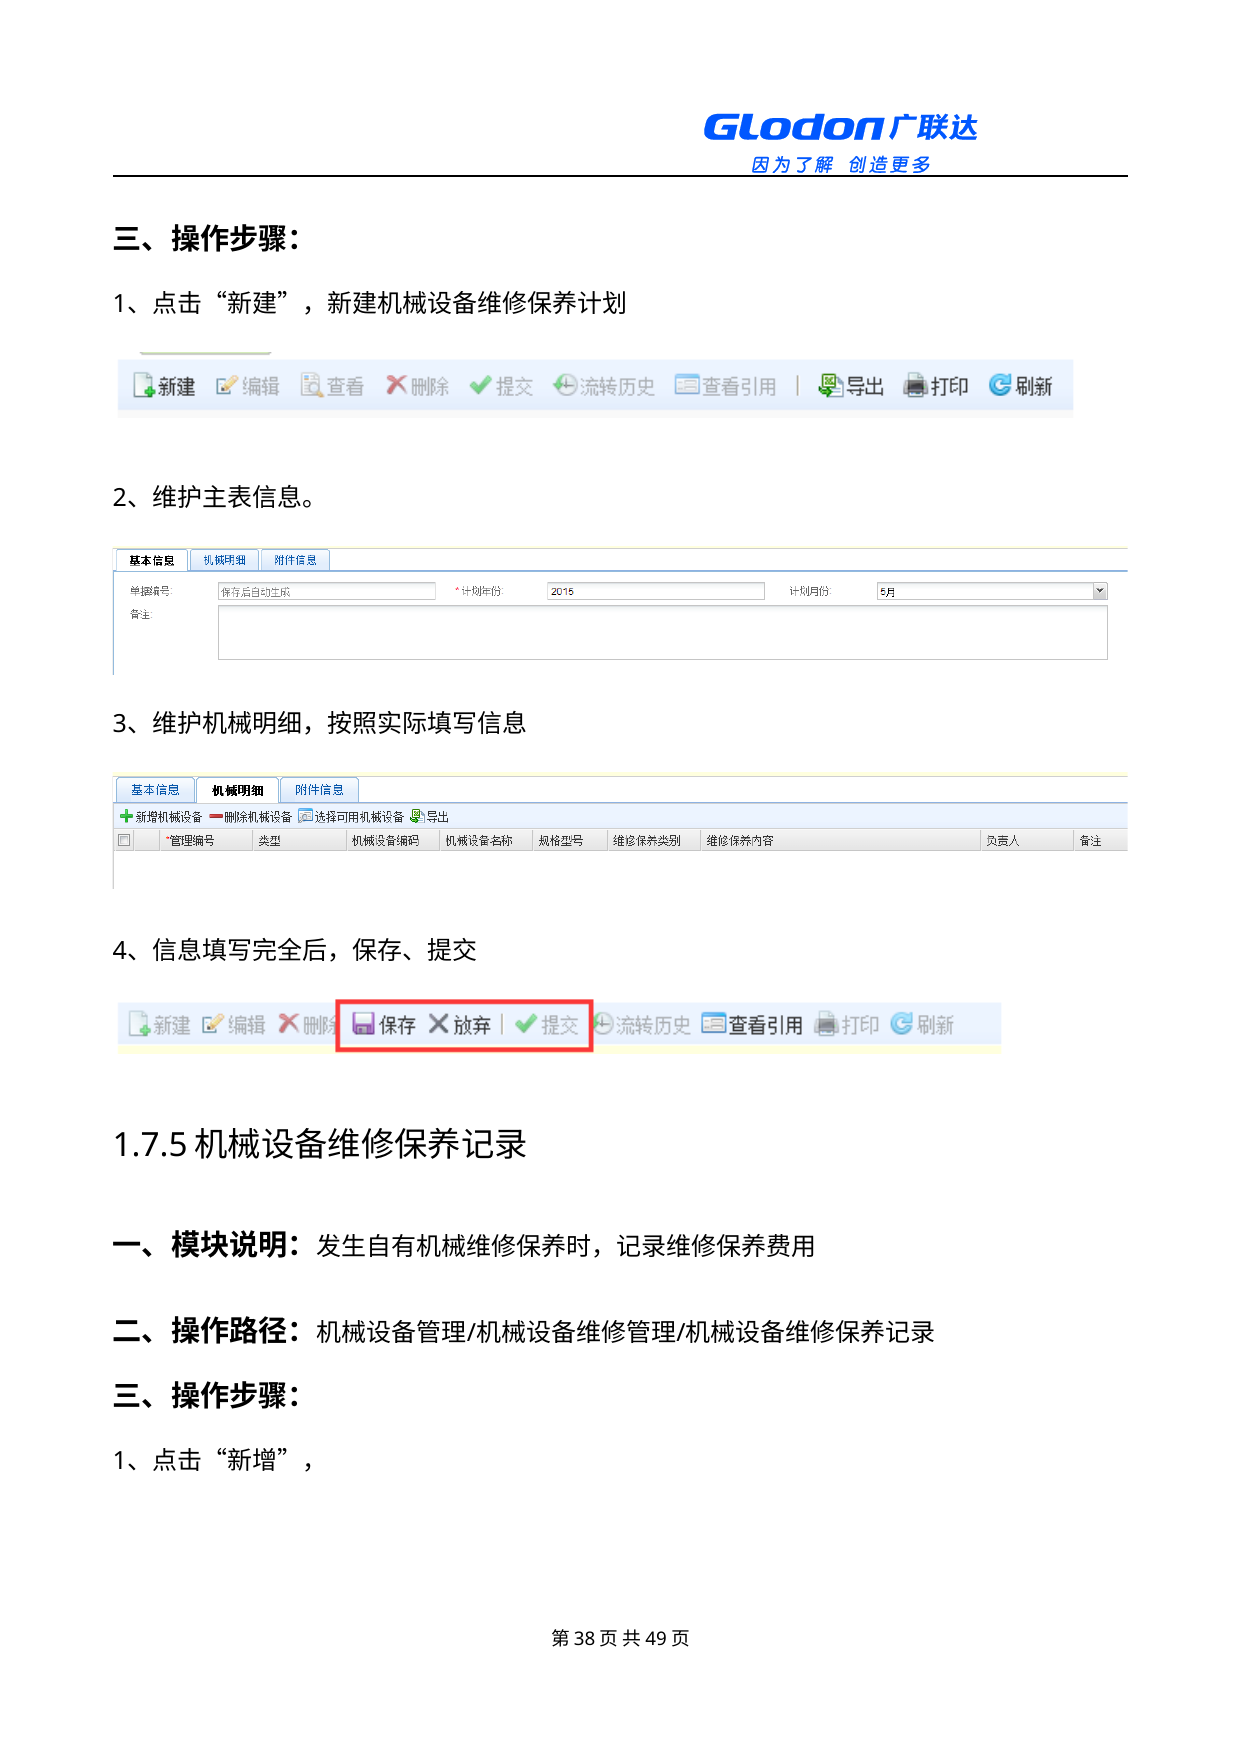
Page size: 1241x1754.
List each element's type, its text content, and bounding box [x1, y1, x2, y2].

text 一、模块说明：发生自有机械维修保养时，记录维修保养费用 [112, 1210, 1128, 1275]
text 2、维护主表信息。 [112, 463, 1128, 528]
text 1、点击“新建”，新建机械设备维修保养计划 [112, 269, 1128, 334]
picture [112, 352, 1074, 418]
picture [112, 772, 1128, 889]
text 3、维护机械明细，按照实际填写信息 [112, 689, 1128, 754]
text 4、信息填写完全后，保存、提交 [112, 916, 1128, 981]
picture [112, 999, 1002, 1054]
picture [112, 546, 1128, 675]
text 三、操作步骤： [112, 204, 1128, 269]
text 二、操作路径：机械设备管理/机械设备维修管理/机械设备维修保养记录 [112, 1296, 1128, 1361]
text 1、点击“新增”， [112, 1426, 1128, 1491]
text 三、操作步骤： [112, 1361, 1128, 1426]
subtitle 1.7.5机械设备维修保养记录 [112, 1110, 1128, 1175]
